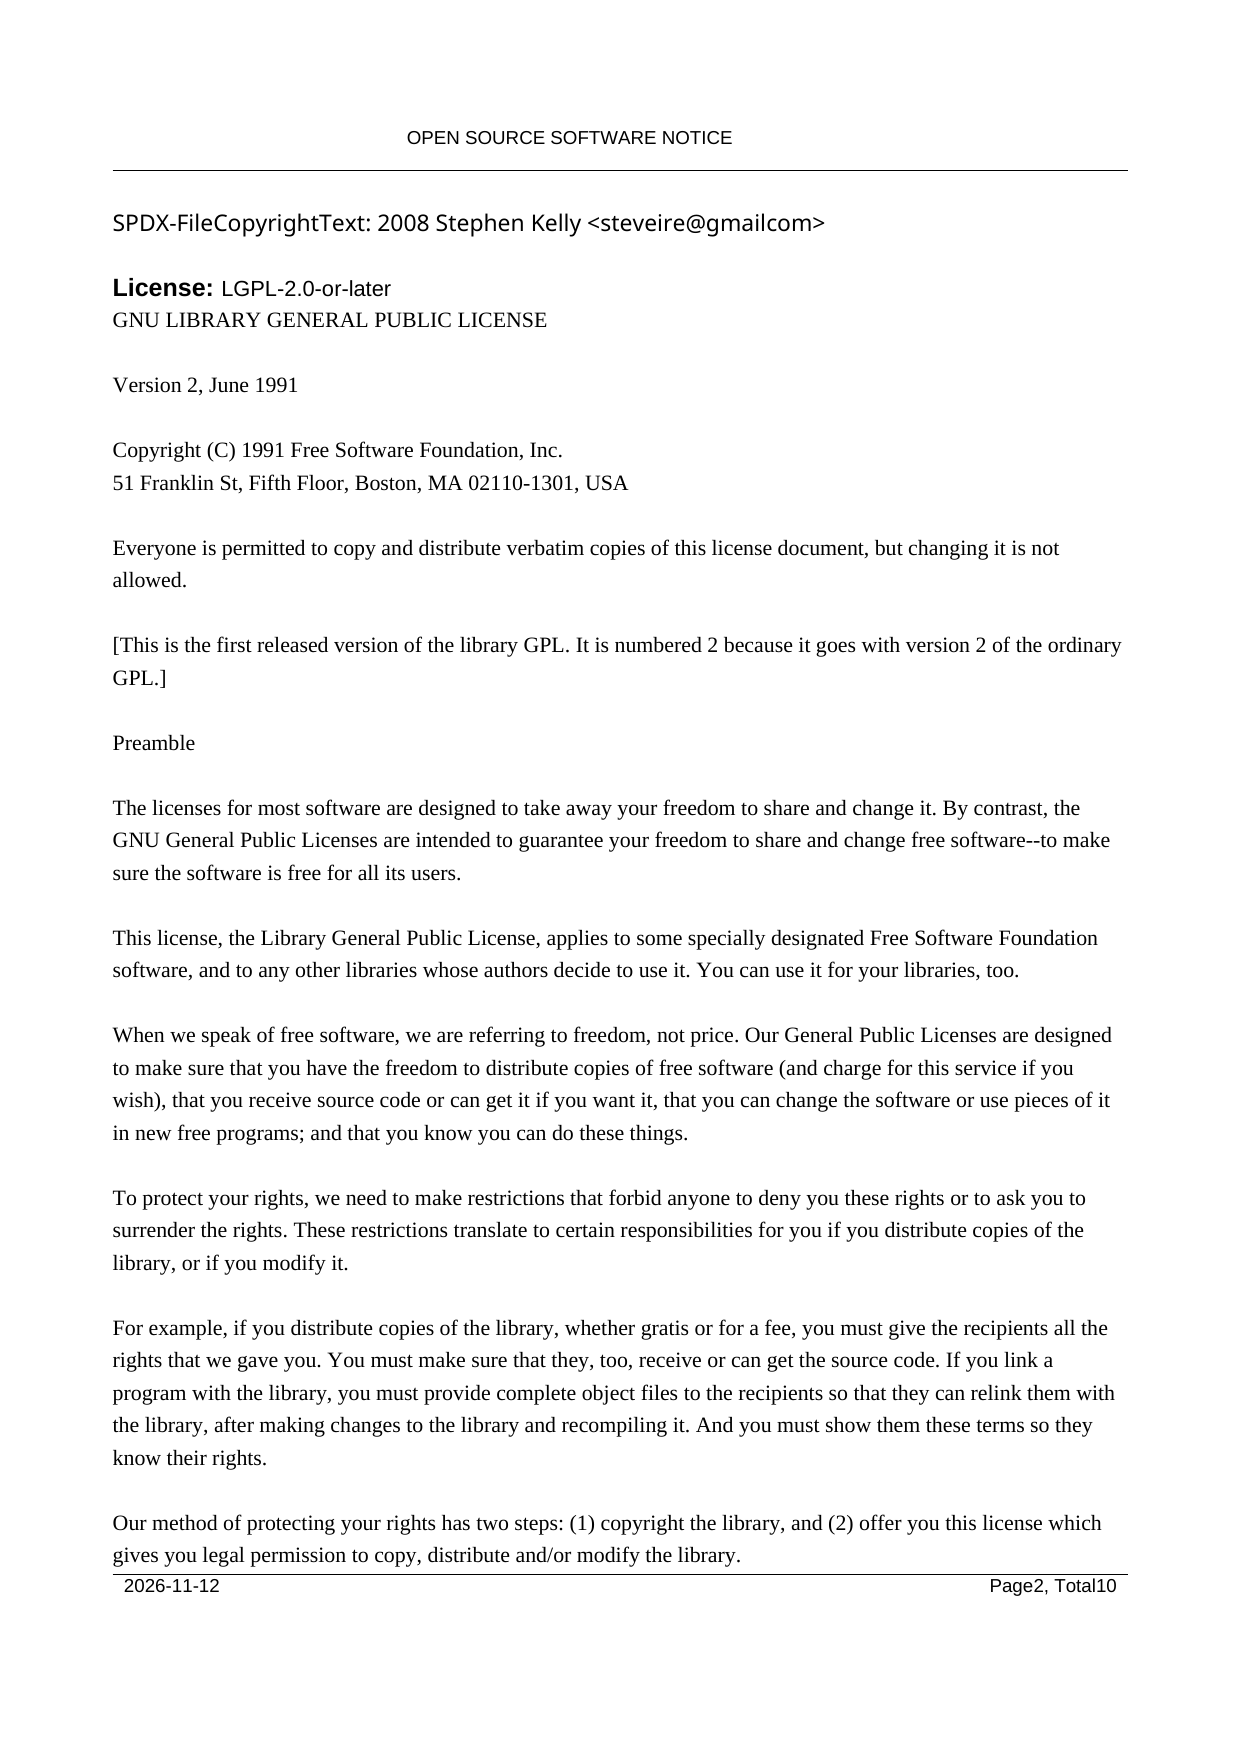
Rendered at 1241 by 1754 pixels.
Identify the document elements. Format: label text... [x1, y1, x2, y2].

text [112, 304, 1128, 1571]
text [112, 206, 1128, 271]
text License: LGPL-2.0-or-later [112, 271, 1128, 304]
